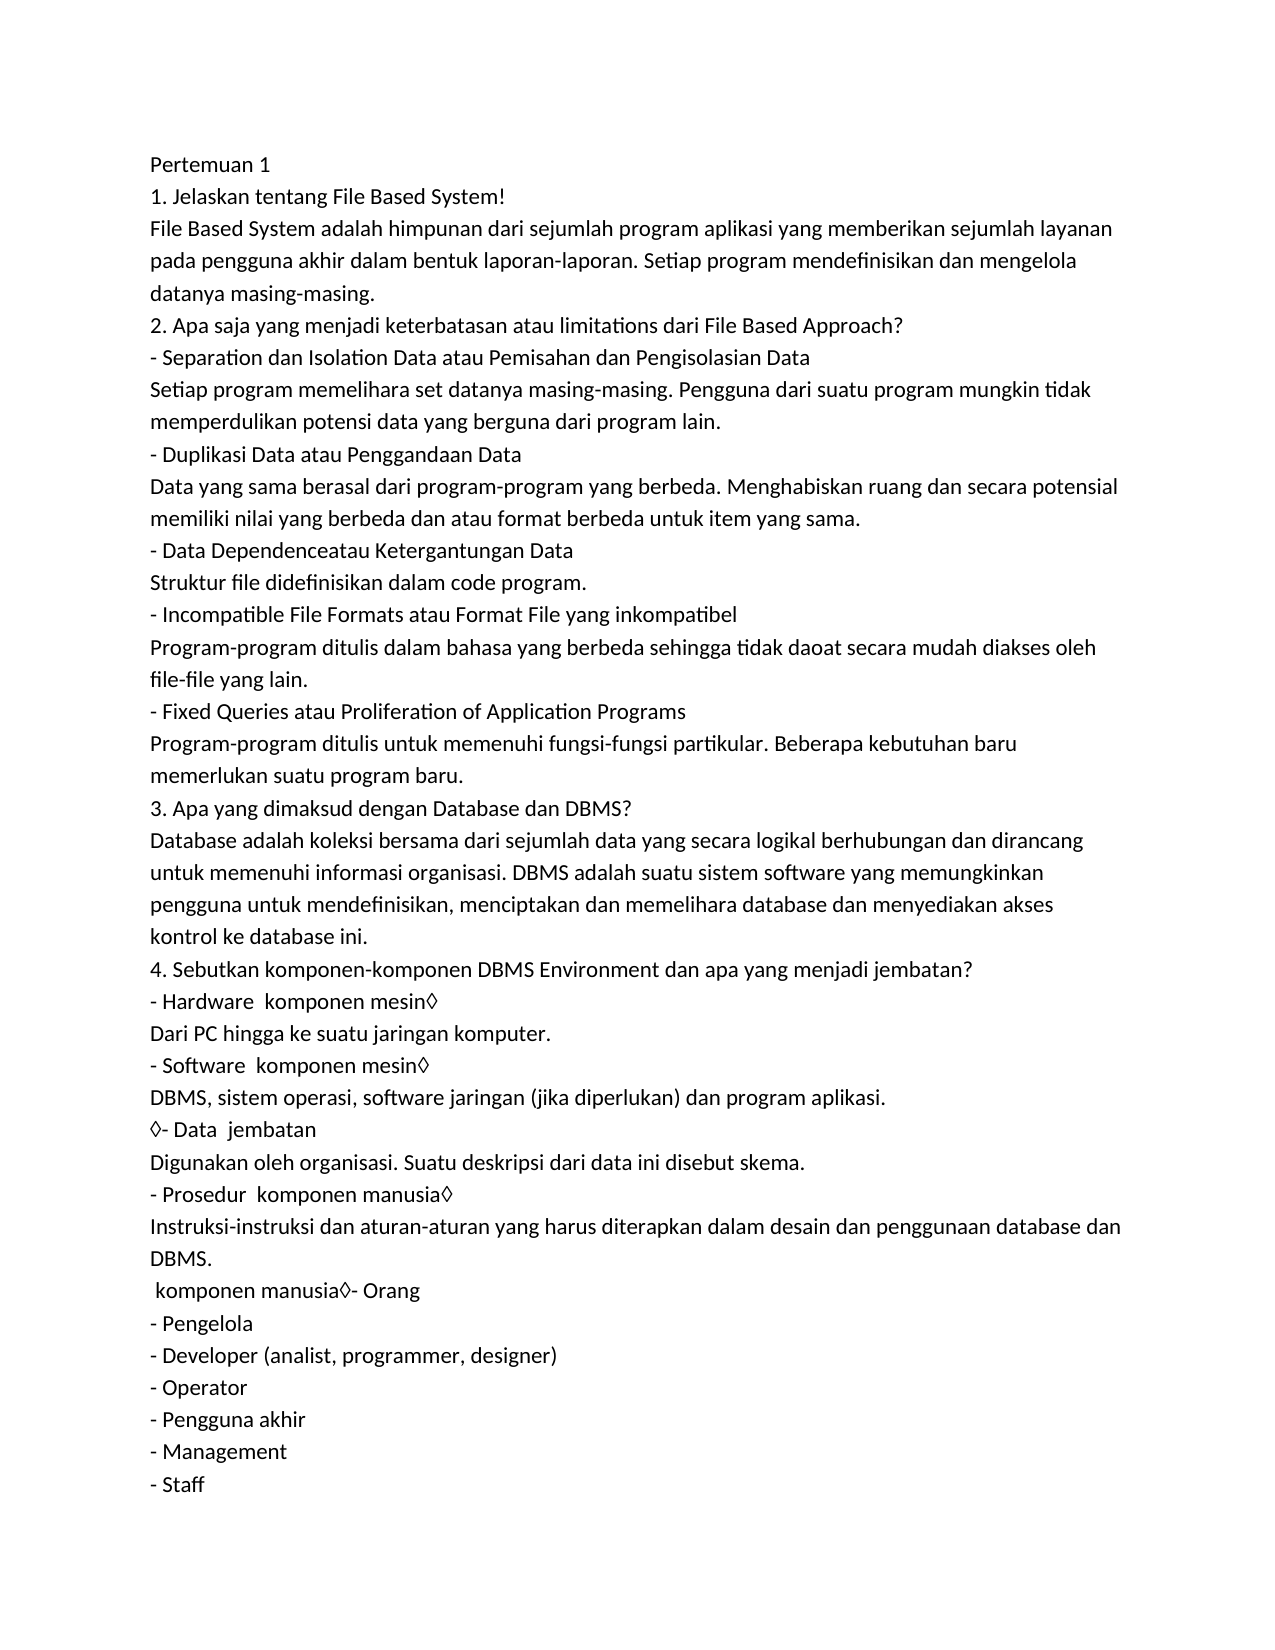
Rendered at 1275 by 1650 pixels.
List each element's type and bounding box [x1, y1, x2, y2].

text [150, 150, 1125, 1498]
